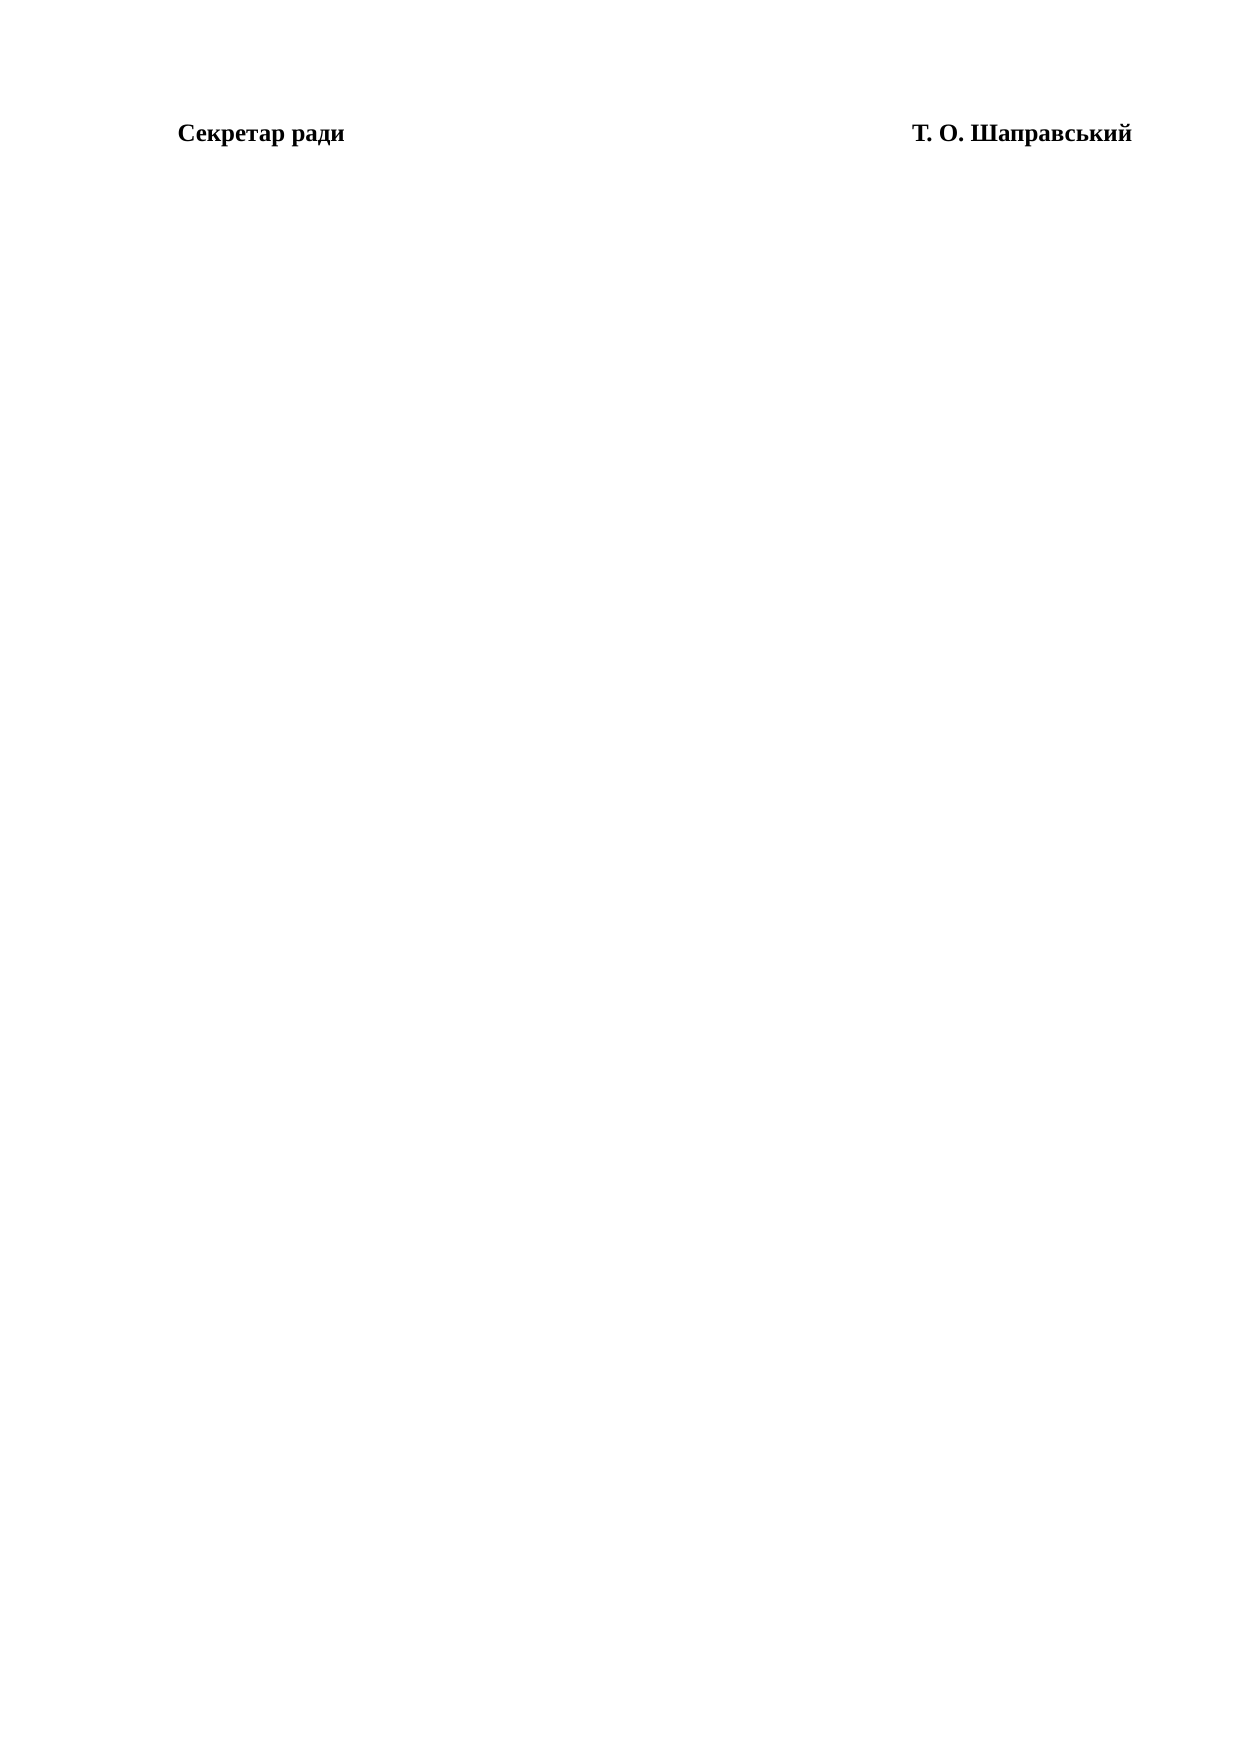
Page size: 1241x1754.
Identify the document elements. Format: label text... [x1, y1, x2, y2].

text Секретар ради Т. О. Шаправський [177, 118, 1181, 147]
